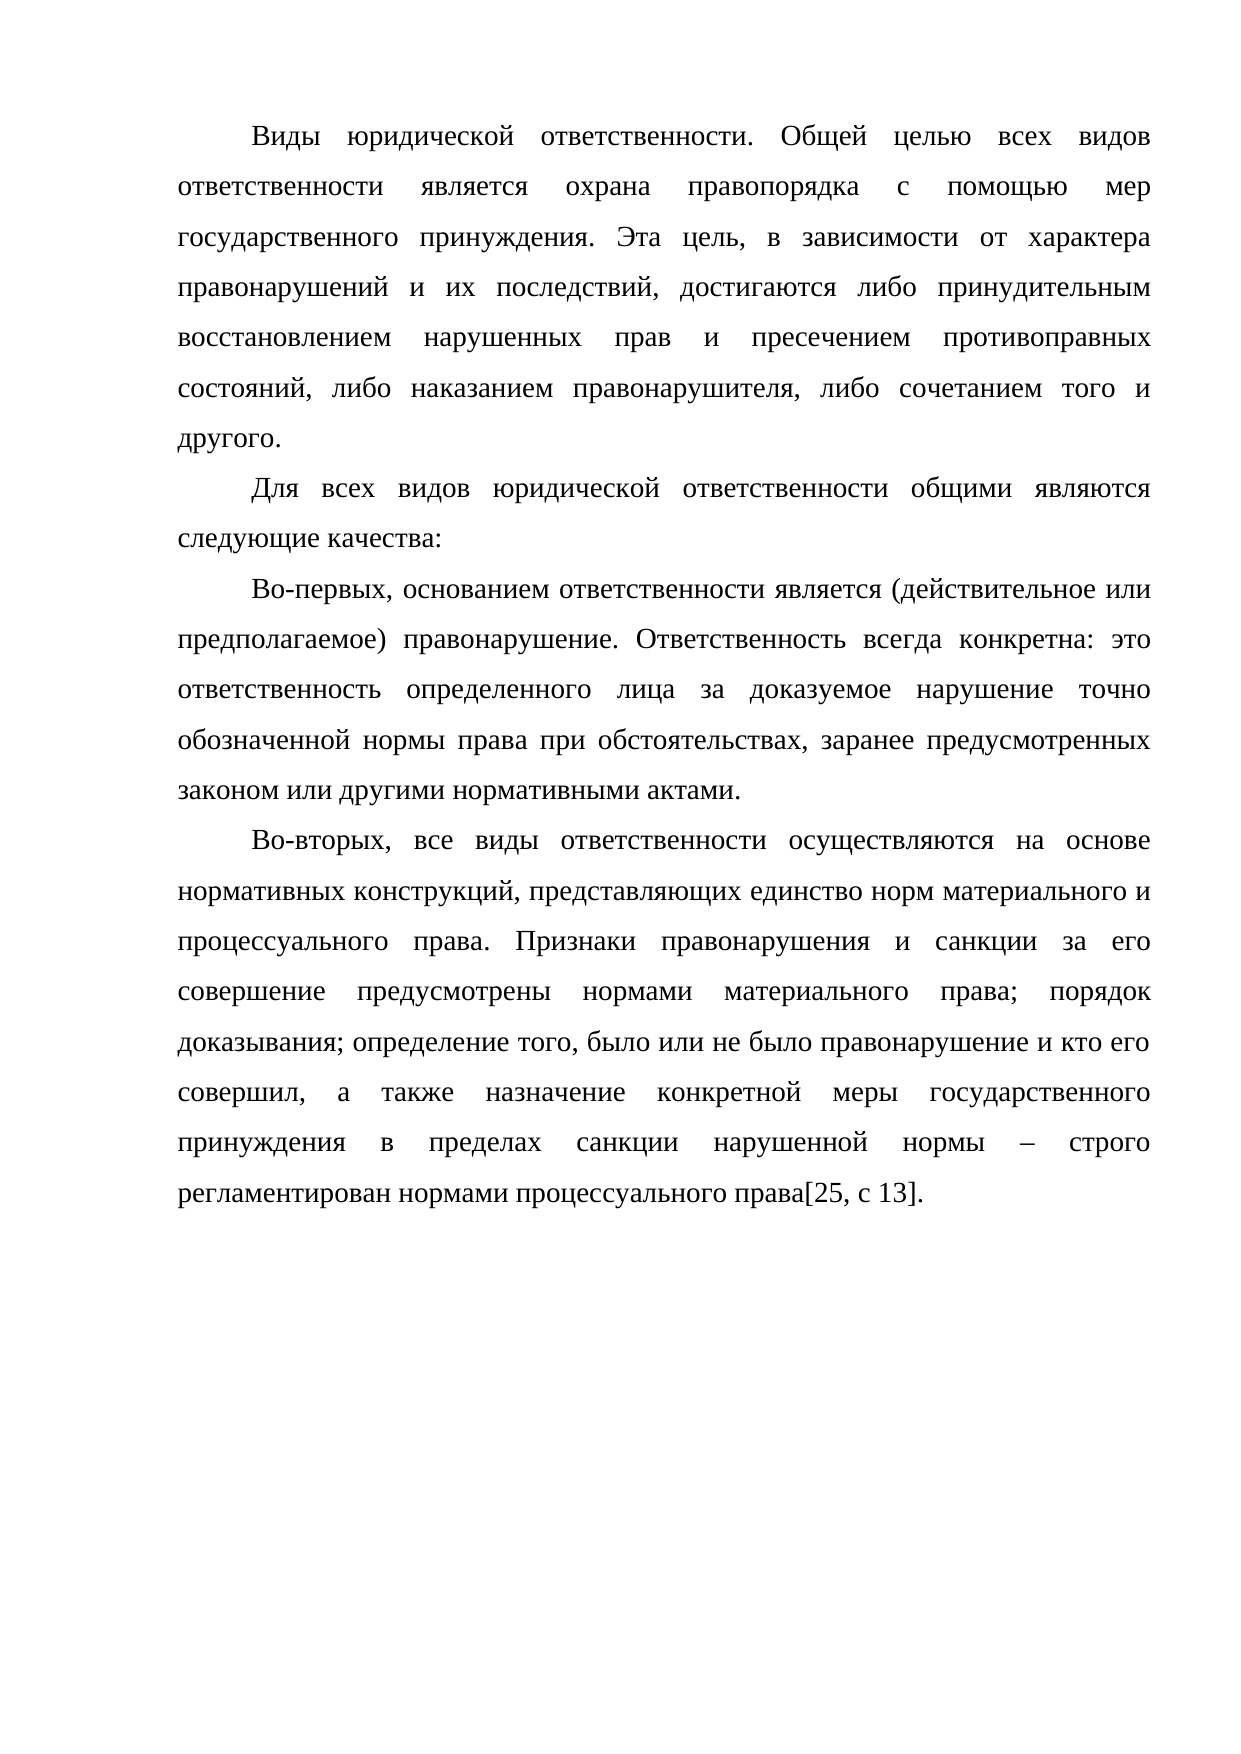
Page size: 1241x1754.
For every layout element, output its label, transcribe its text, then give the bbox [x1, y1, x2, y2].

text Для всех видов юридической ответственности общими являются следующие качества: [177, 470, 1152, 554]
text Во-первых, основанием ответственности является (действительное или предполагаемое) правонарушение. Ответственность всегда конкретна: это ответственность определенного лица за доказуемое нарушение точно обозначенной нормы права при обстоятельствах, заранее предусмотренных законом или другими нормативными актами. [177, 571, 1152, 806]
text Виды юридической ответственности. Общей целью всех видов ответственности является охрана правопорядка с помощью мер государственного принуждения. Эта цель, в зависимости от характера правонарушений и их последствий, достигаются либо принудительным восстановлением нарушенных прав и пресечением противоправных состояний, либо наказанием правонарушителя, либо сочетанием того и другого. [177, 118, 1152, 453]
text Во-вторых, все виды ответственности осуществляются на основе нормативных конструкций, представляющих единство норм материального и процессуального права. Признаки правонарушения и санкции за его совершение предусмотрены нормами материального права; порядок доказывания; определение того, было или не было правонарушение и кто его совершил, а также назначение конкретной меры государственного принуждения в пределах санкции нарушенной нормы – строго регламентирован нормами процессуального права[25, с 13]. [177, 822, 1152, 1208]
